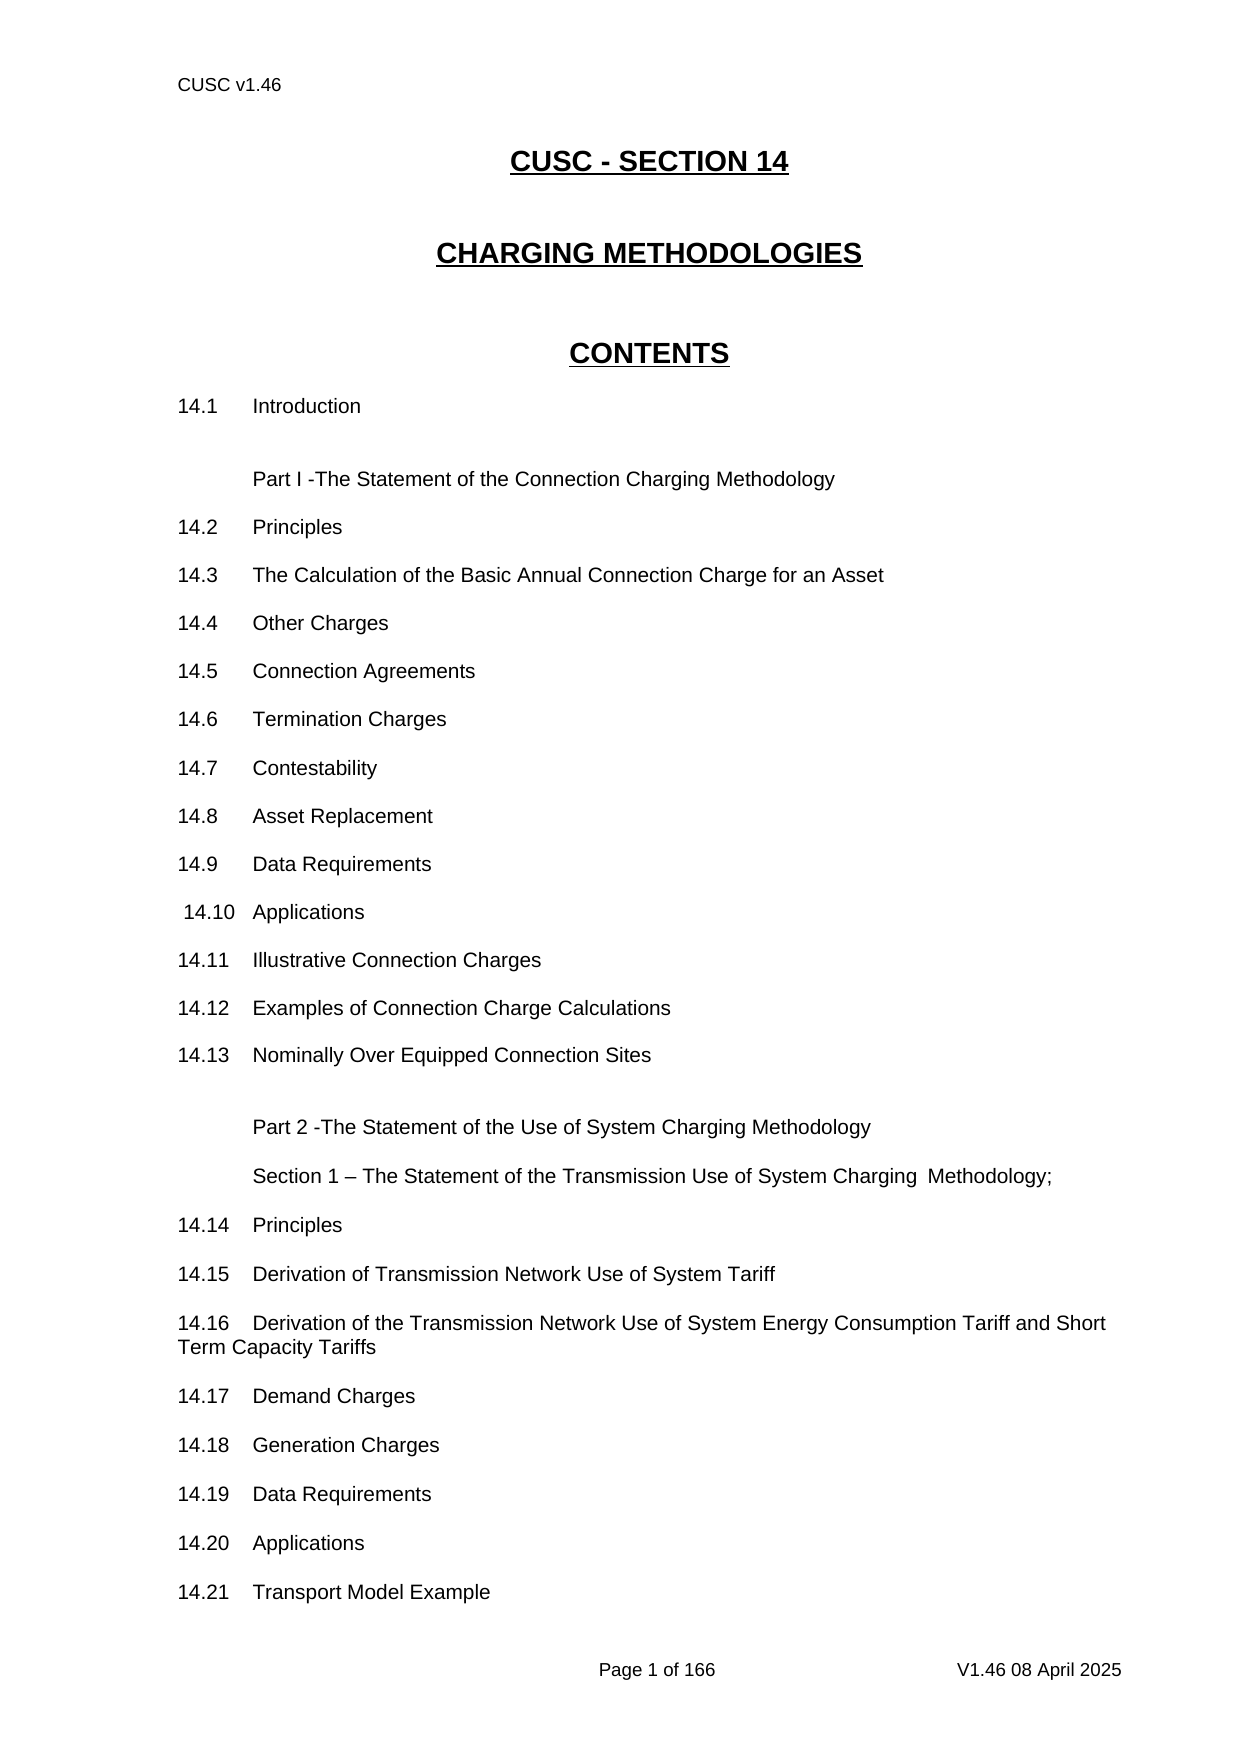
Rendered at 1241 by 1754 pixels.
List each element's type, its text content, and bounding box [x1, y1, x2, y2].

text 14.21 Transport Model Example [177, 1580, 1121, 1604]
text 14.18 Generation Charges [177, 1433, 1121, 1457]
text Part I -The Statement of the Connection Charging Methodology [177, 467, 1121, 491]
text 14.17 Demand Charges [177, 1384, 1121, 1408]
text 14.10 Applications [177, 899, 1121, 923]
text 14.5 Connection Agreements [177, 658, 1121, 682]
text 14.20 Applications [177, 1531, 1121, 1555]
text 14.4 Other Charges [177, 611, 1121, 634]
text CONTENTS [177, 336, 1121, 370]
title CUSC - SECTION 14 [177, 144, 1121, 177]
text 14.14 Principles [177, 1213, 1121, 1237]
text CHARGING METHODOLOGIES [177, 236, 1121, 269]
text 14.2 Principles [177, 515, 1121, 539]
text 14.6 Termination Charges [177, 706, 1121, 730]
text 14.19 Data Requirements [177, 1482, 1121, 1506]
text 14.12 Examples of Connection Charge Calculations [177, 995, 1121, 1019]
text 14.13 Nominally Over Equipped Connection Sites [177, 1043, 1121, 1067]
text 14.8 Asset Replacement [177, 804, 1121, 828]
text 14.15 Derivation of Transmission Network Use of System Tariff [177, 1262, 1121, 1286]
text Section 1 – The Statement of the Transmission Use of System Charging Methodology; [177, 1164, 1121, 1188]
text 14.1 Introduction [177, 394, 1121, 418]
text 14.16 Derivation of the Transmission Network Use of System Energy Consumption Tariff and Short Term Capacity Tariffs [177, 1311, 1121, 1359]
text Part 2 -The Statement of the Use of System Charging Methodology [177, 1115, 1121, 1139]
text 14.11 Illustrative Connection Charges [177, 947, 1121, 971]
text 14.9 Data Requirements [177, 852, 1121, 876]
text 14.7 Contestability [177, 756, 1121, 780]
text 14.3 The Calculation of the Basic Annual Connection Charge for an Asset [177, 563, 1121, 587]
